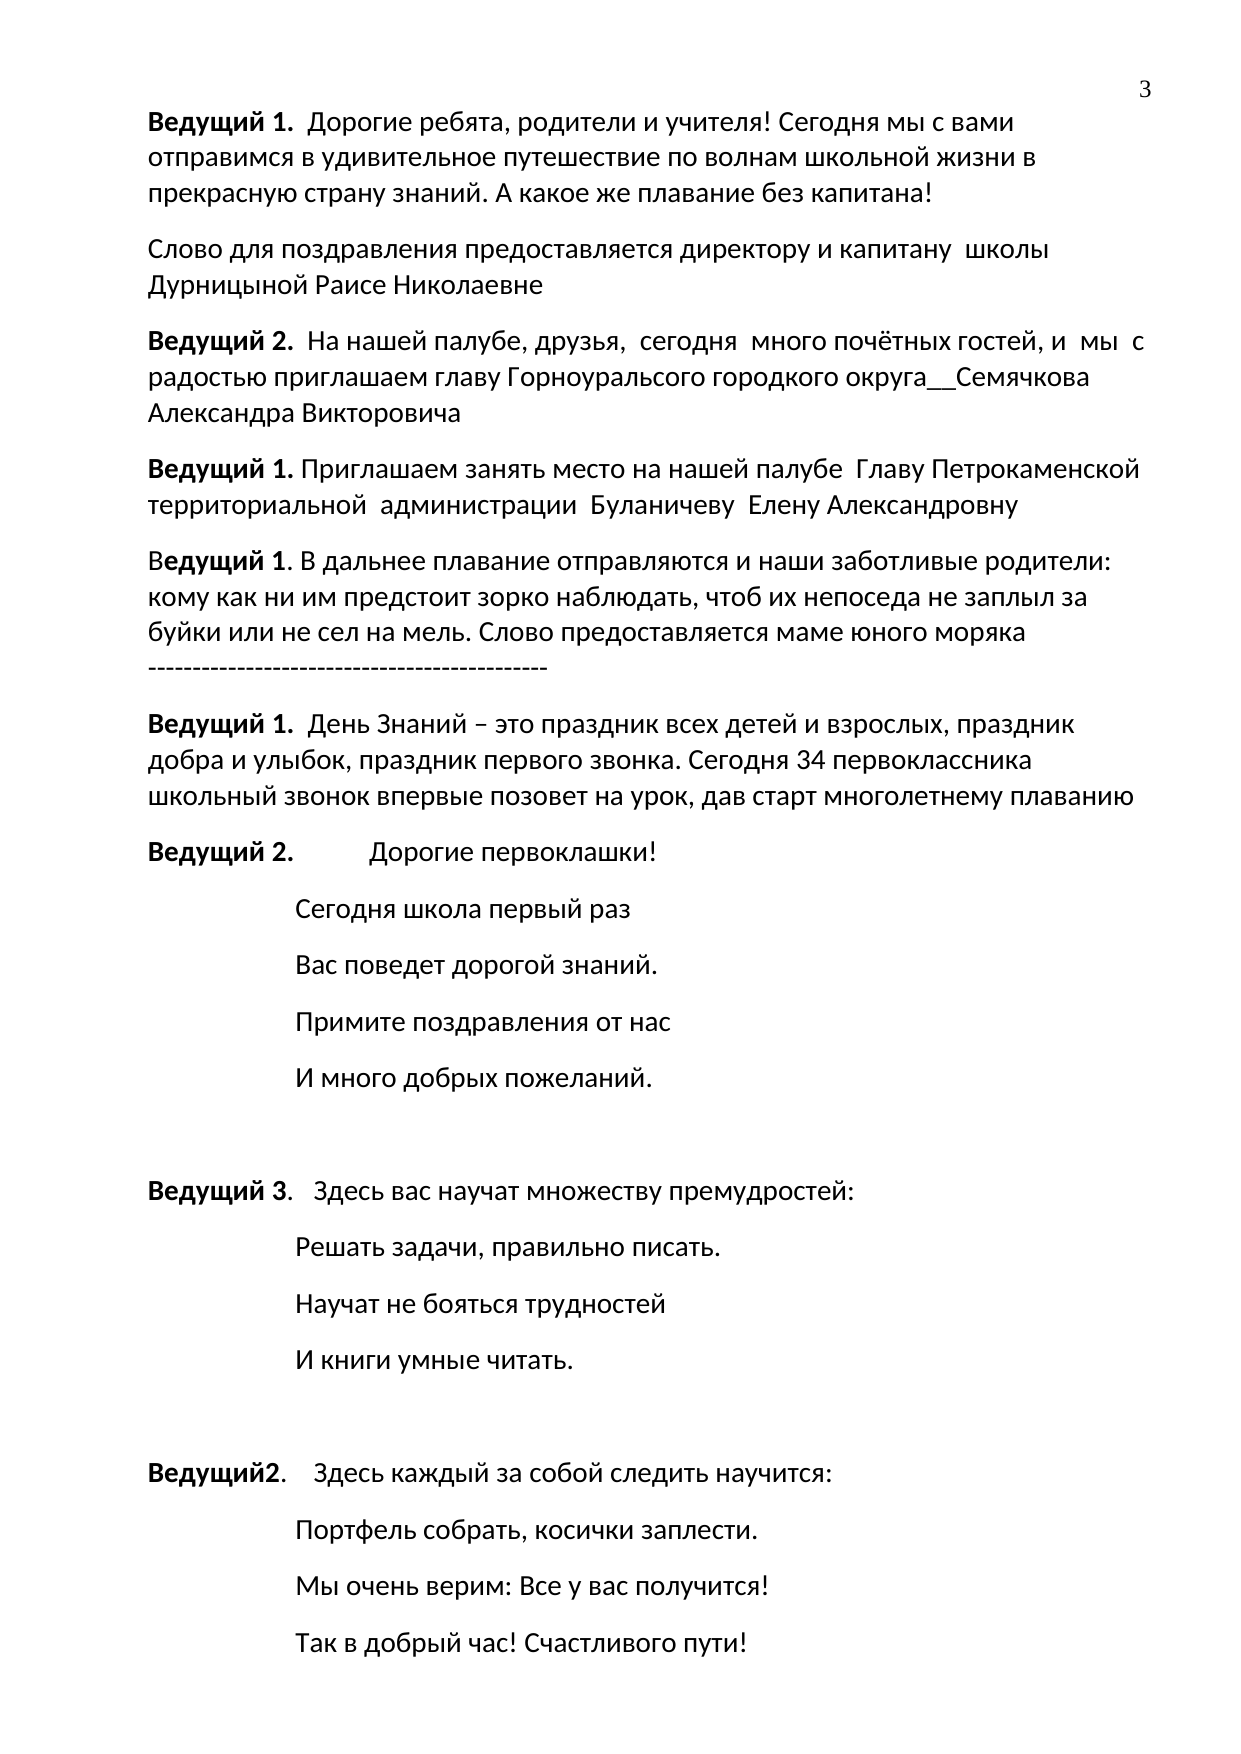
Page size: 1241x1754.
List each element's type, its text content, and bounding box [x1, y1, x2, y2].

text Сегодня школа первый раз [221, 890, 1152, 925]
text Слово для поздравления предоставляется директору и капитану школы Дурницыной Раисе Николаевне [148, 230, 1152, 302]
text Мы очень верим: Все у вас получится! [148, 1567, 1152, 1603]
text Примите поздравления от нас [148, 1003, 1152, 1038]
text Ведущий 1. Приглашаем занять место на нашей палубе Главу Петрокаменской территориальной администрации Буланичеву Елену Александровну [148, 450, 1152, 521]
text И книги умные читать. [148, 1341, 1152, 1377]
text Ведущий 1. В дальнее плавание отправляются и наши заботливые родители: кому как ни им предстоит зорко наблюдать, чтоб их непоседа не заплыл за буйки или не сел на мель. Слово предоставляется маме юного моряка --------------------------------------------- [148, 542, 1152, 685]
text Ведущий 1. Дорогие ребята, родители и учителя! Сегодня мы с вами отправимся в удивительное путешествие по волнам школьной жизни в прекрасную страну знаний. А какое же плавание без капитана! [148, 103, 1152, 209]
text Решать задачи, правильно писать. [148, 1228, 1152, 1264]
text Портфель собрать, косички заплести. [148, 1511, 1152, 1546]
text И много добрых пожеланий. [221, 1059, 1152, 1095]
text Научат не бояться трудностей [148, 1285, 1152, 1321]
text Ведущий2. Здесь каждый за собой следить научится: [148, 1454, 1152, 1490]
text Вас поведет дорогой знаний. [148, 946, 1152, 982]
text Ведущий 1. День Знаний – это праздник всех детей и взрослых, праздник добра и улыбок, праздник первого звонка. Сегодня 34 первоклассника школьный звонок впервые позовет на урок, дав старт многолетнему плаванию [148, 706, 1152, 812]
text Так в добрый час! Счастливого пути! [221, 1624, 1152, 1659]
text Ведущий 2. На нашей палубе, друзья, сегодня много почётных гостей, и мы с радостью приглашаем главу Горноуральсого городкого округа__Семячкова Александра Викторовича [148, 322, 1152, 429]
text Ведущий 3. Здесь вас научат множеству премудростей: [148, 1172, 1152, 1208]
text Ведущий 2. Дорогие первоклашки! [148, 833, 1152, 869]
